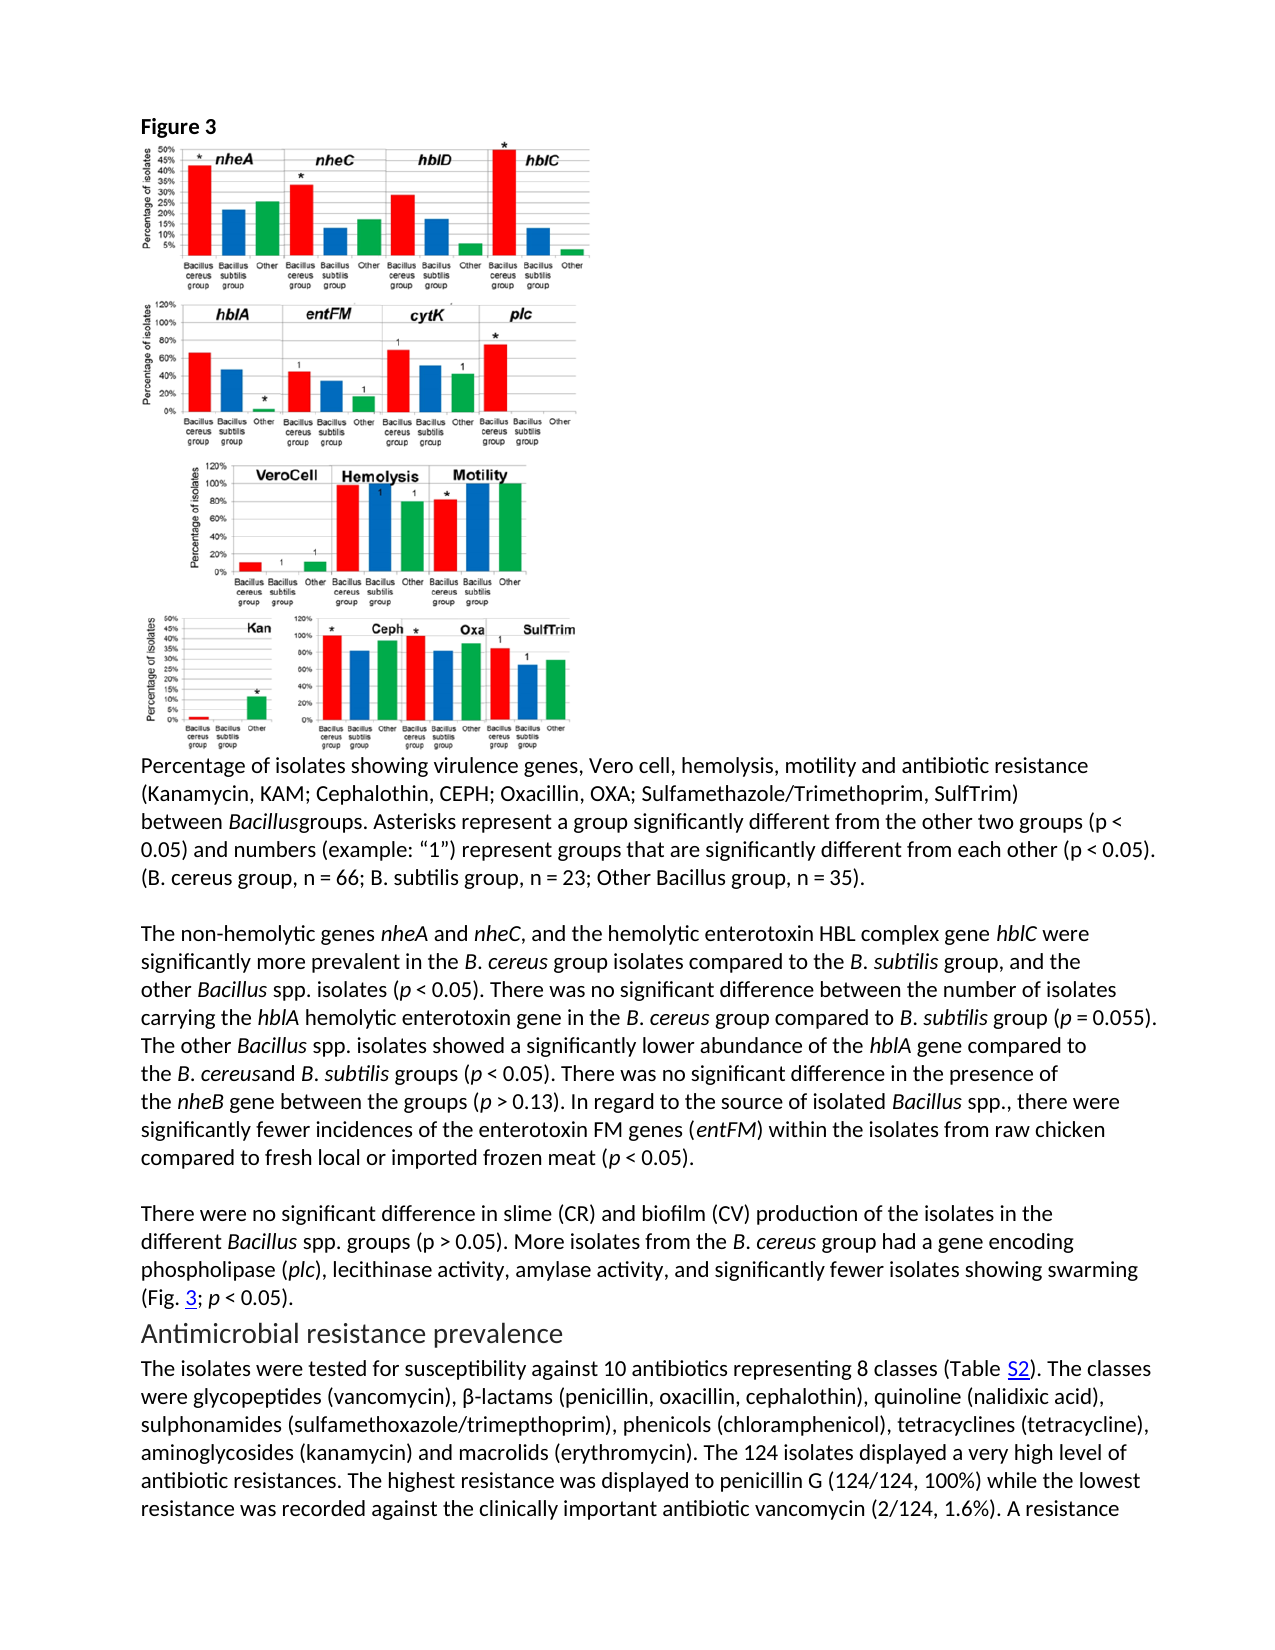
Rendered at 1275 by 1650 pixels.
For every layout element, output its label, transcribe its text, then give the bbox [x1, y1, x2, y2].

subtitle Antimicrobial resistance prevalence [141, 1316, 1162, 1351]
picture [140, 140, 591, 751]
text There were no significant difference in slime (CR) and biofilm (CV) production of the isolates in the different Bacillus spp. groups (p > 0.05). More isolates from the B. cereus group had a gene encoding phospholipase (plc), lecithinase activity, amylase activity, and significantly fewer isolates showing swarming (Fig. 3; p < 0.05). [141, 1199, 1162, 1311]
text The non-hemolytic genes nheA and nheC, and the hemolytic enterotoxin HBL complex gene hblC were significantly more prevalent in the B. cereus group isolates compared to the B. subtilis group, and the other Bacillus spp. isolates (p < 0.05). There was no significant difference between the number of isolates carrying the hblA hemolytic enterotoxin gene in the B. cereus group compared to B. subtilis group (p = 0.055). The other Bacillus spp. isolates showed a significantly lower abundance of the hblA gene compared to the B. cereusand B. subtilis groups (p < 0.05). There was no significant difference in the presence of the nheB gene between the groups (p > 0.13). In regard to the source of isolated Bacillus spp., there were significantly fewer incidences of the enterotoxin FM genes (entFM) within the isolates from raw chicken compared to fresh local or imported frozen meat (p < 0.05). [141, 919, 1162, 1171]
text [141, 1354, 1162, 1522]
text Figure 3 [141, 112, 1162, 141]
text Percentage of isolates showing virulence genes, Vero cell, hemolysis, motility and antibiotic resistance (Kanamycin, KAM; Cephalothin, CEPH; Oxacillin, OXA; Sulfamethazole/Trimethoprim, SulfTrim) between Bacillusgroups. Asterisks represent a group significantly different from the other two groups (p < 0.05) and numbers (example: “1”) represent groups that are significantly different from each other (p < 0.05). (B. cereus group, n = 66; B. subtilis group, n = 23; Other Bacillus group, n = 35). [141, 751, 1162, 891]
